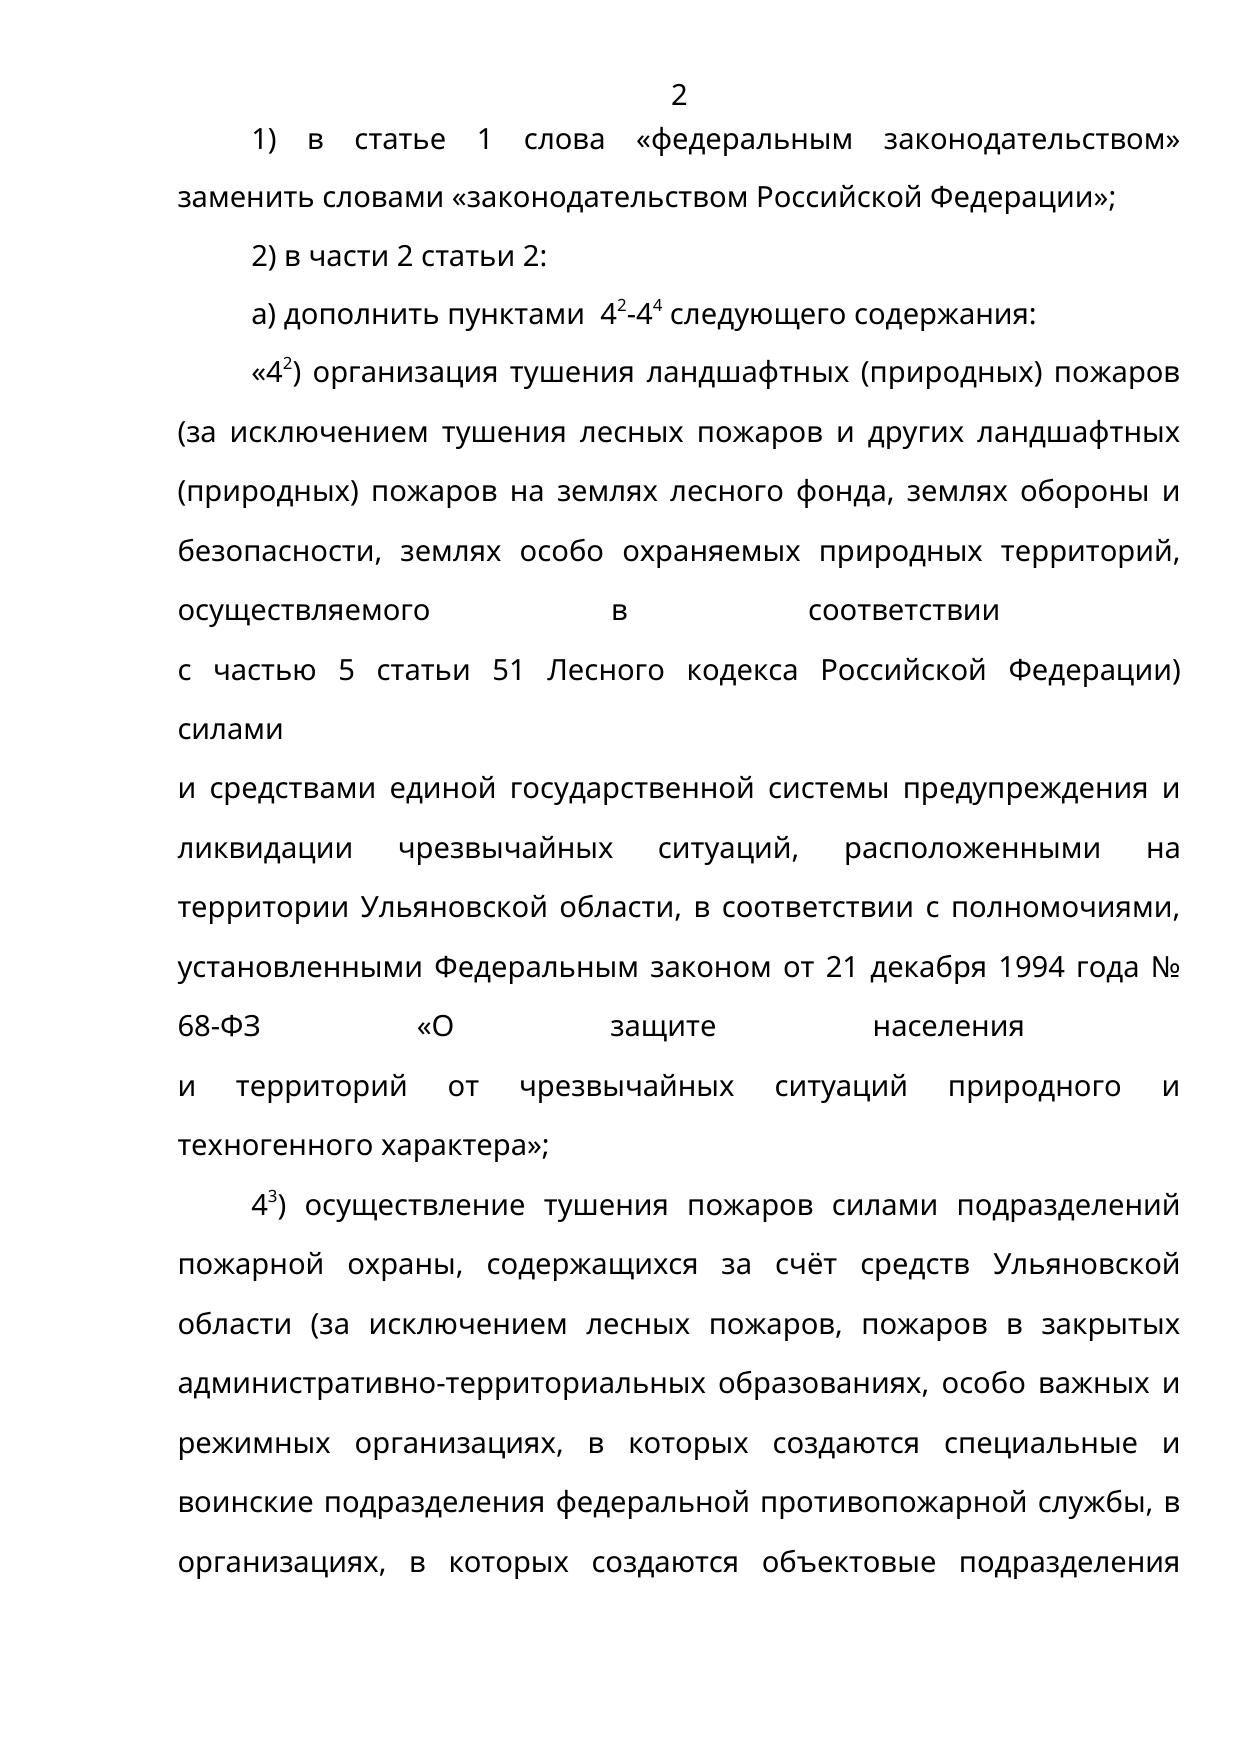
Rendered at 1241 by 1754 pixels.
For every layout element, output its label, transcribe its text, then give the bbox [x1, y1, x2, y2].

text а) дополнить пунктами 42-44 следующего содержания: [177, 293, 1181, 333]
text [177, 1184, 1181, 1581]
text 1) в статье 1 слова «федеральным законодательством» заменить словами «законодательством Российской Федерации»; [177, 118, 1181, 216]
text 2) в части 2 статьи 2: [177, 235, 1181, 274]
text «42) организация тушения ландшафтных (природных) пожаров (за исключением тушения лесных пожаров и других ландшафтных (природных) пожаров на землях лесного фонда, землях обороны и безопасности, землях особо охраняемых природных территорий, осуществляемого в соответствии с частью 5 статьи 51 Лесного кодекса Российской Федерации) силами и средствами единой государственной системы предупреждения и ликвидации чрезвычайных ситуаций, расположенными на территории Ульяновской области, в соответствии с полномочиями, установленными Федеральным законом от 21 декабря 1994 года № 68-ФЗ «О защите населения и территорий от чрезвычайных ситуаций природного и техногенного характера»; [177, 351, 1181, 1164]
